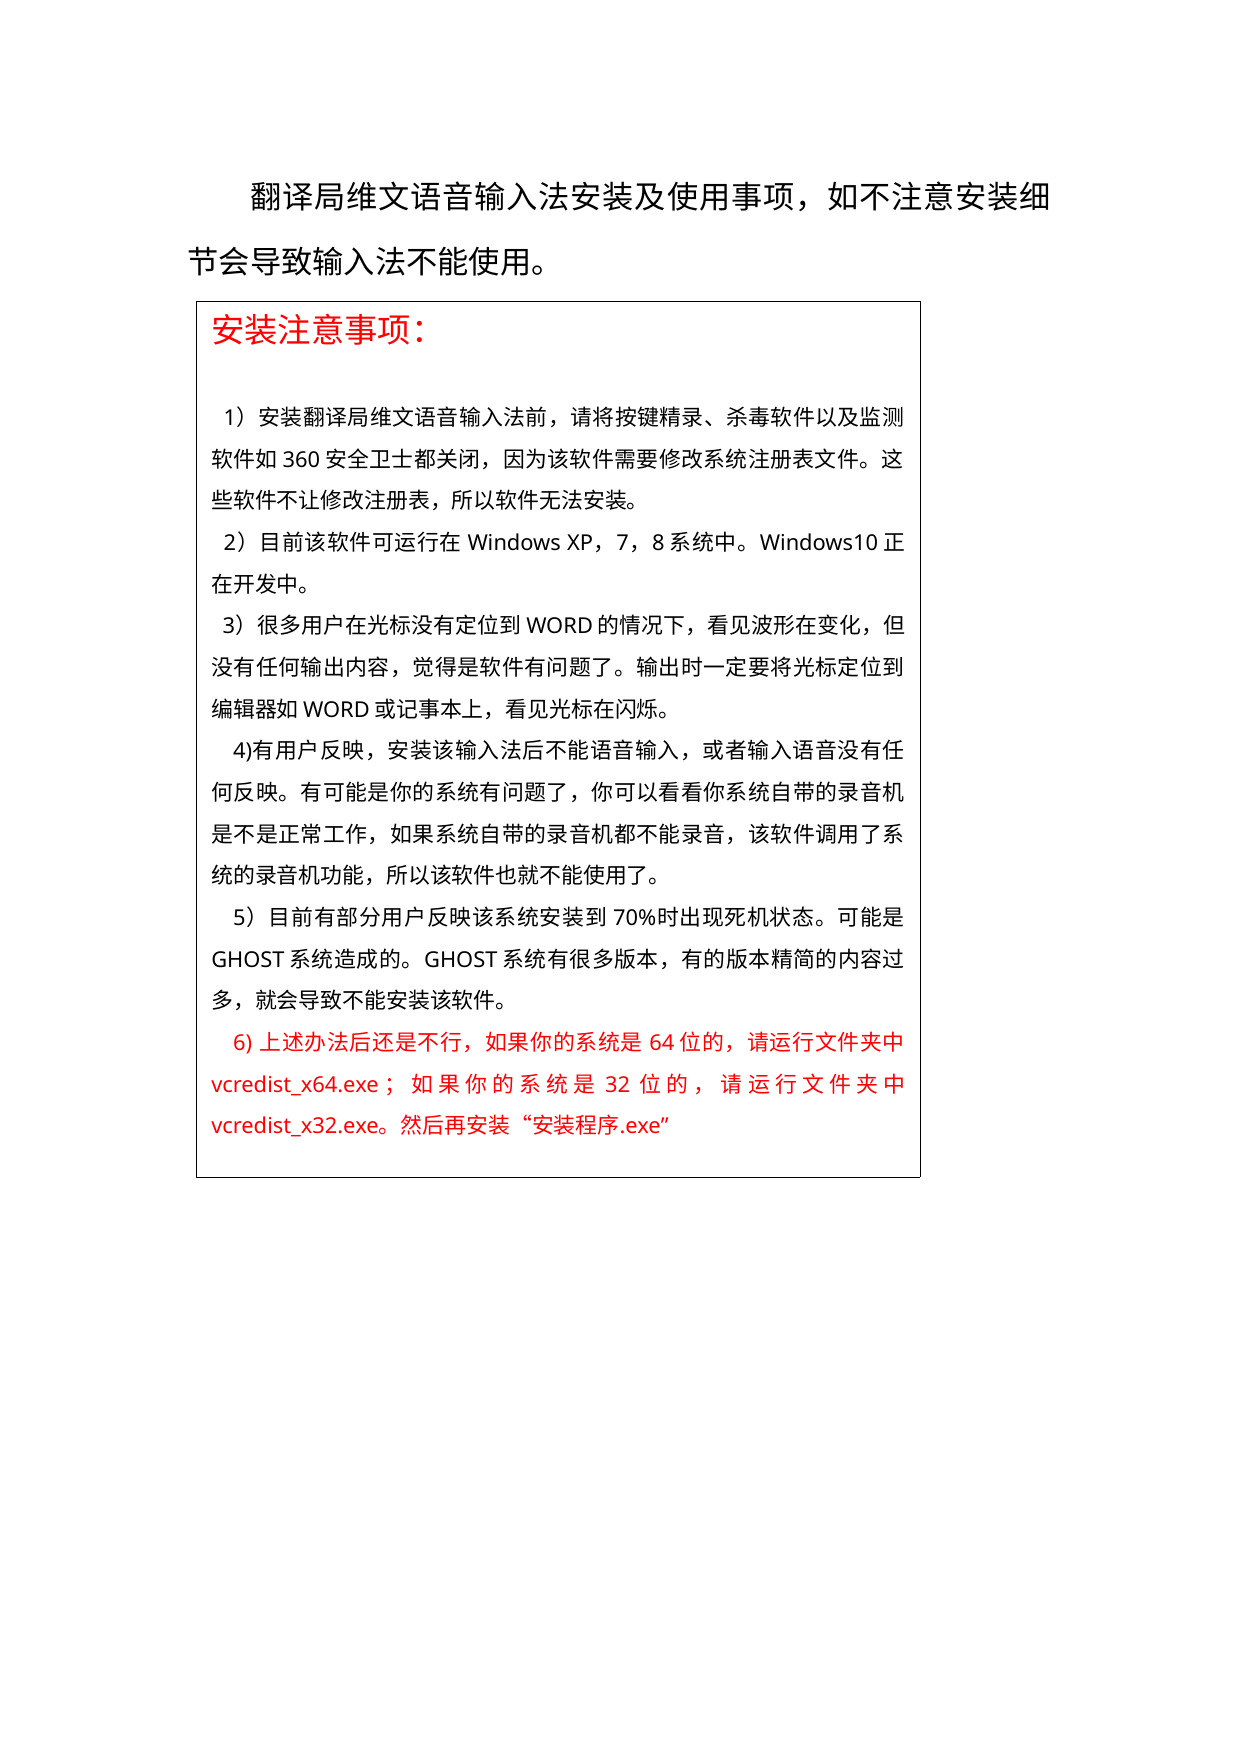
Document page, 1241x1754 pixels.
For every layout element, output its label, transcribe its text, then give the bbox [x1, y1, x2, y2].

text 翻译局维文语音输入法安装及使用事项，如不注意安装细节会导致输入法不能使用。 [187, 162, 1053, 292]
